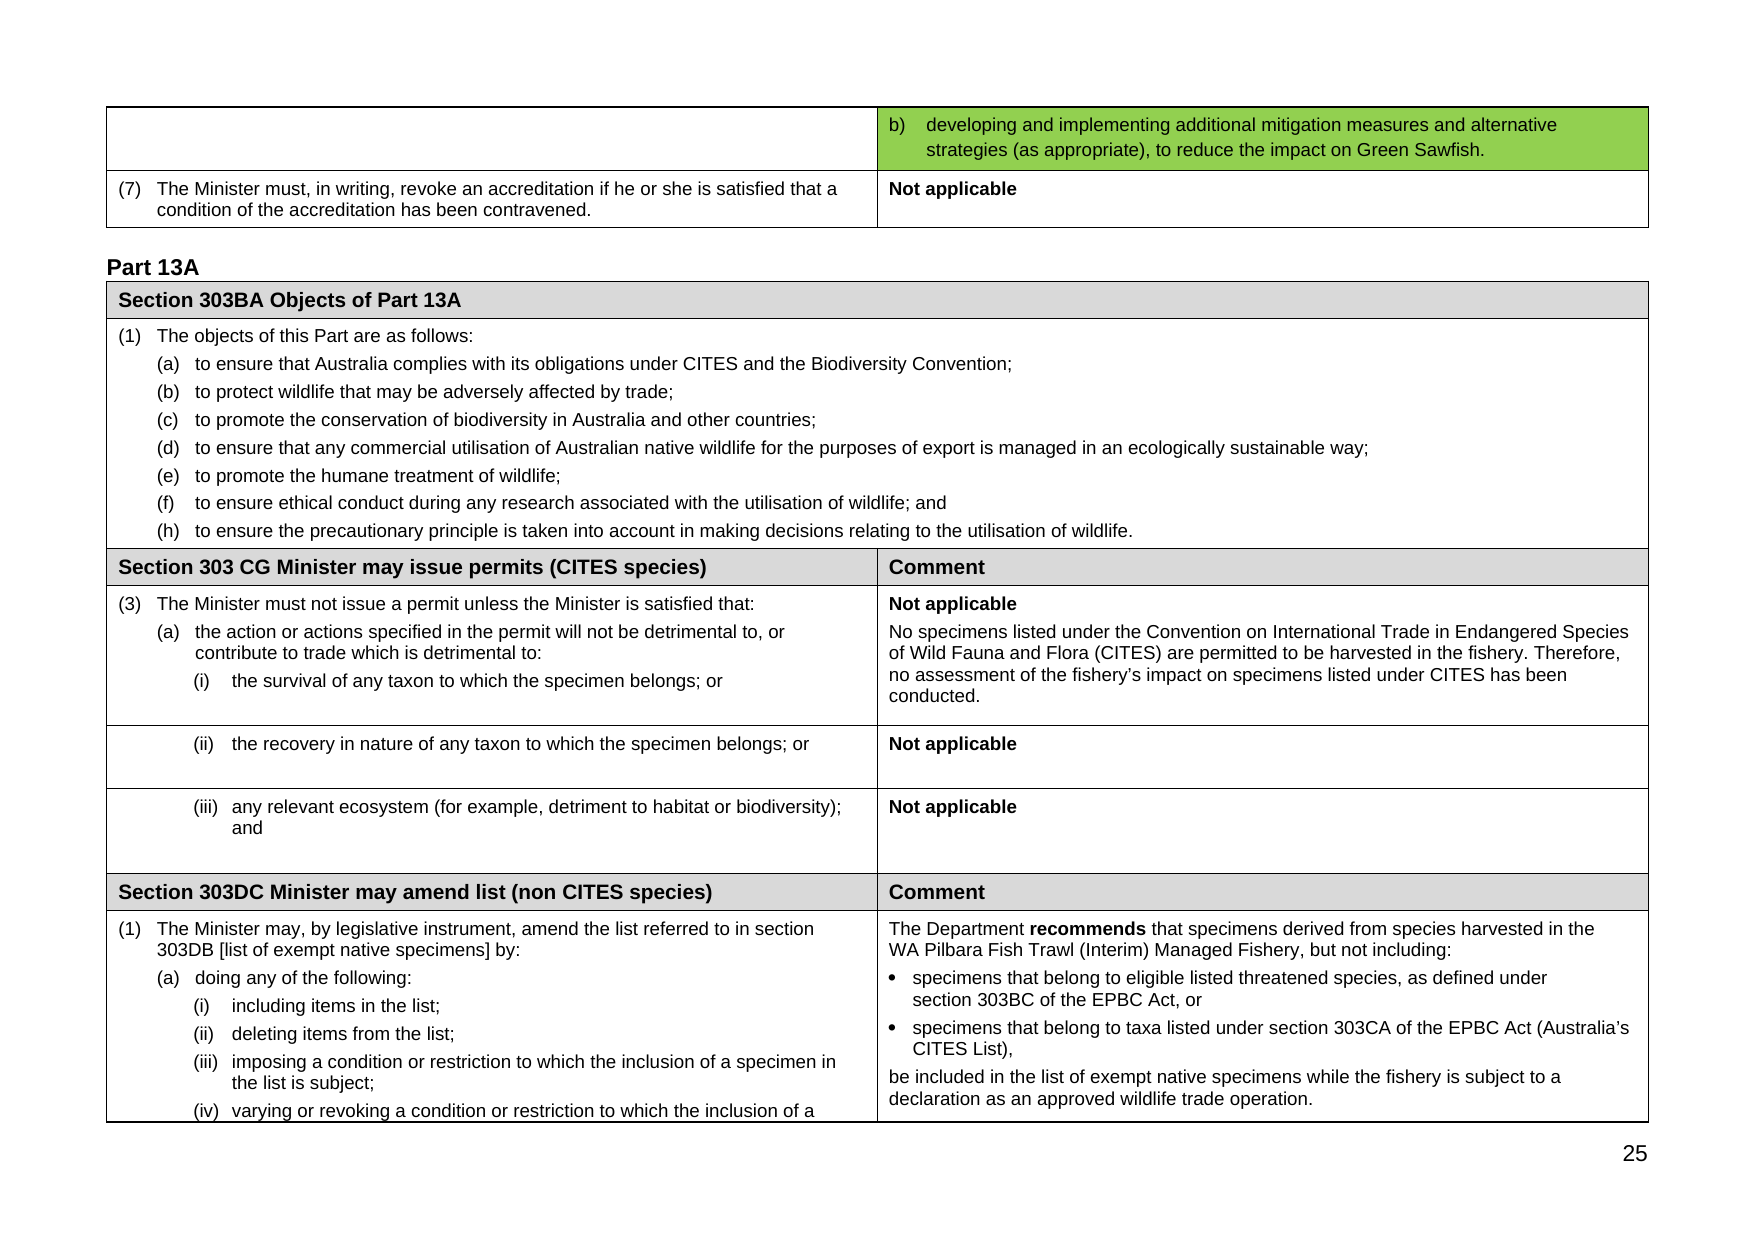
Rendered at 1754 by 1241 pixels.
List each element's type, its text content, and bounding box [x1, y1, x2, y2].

table_cell Not applicable [878, 171, 1648, 227]
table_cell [878, 108, 1648, 170]
table_cell (iii) any relevant ecosystem (for example, detriment to habitat or biodiversity); and [107, 789, 877, 873]
text Part 13A [106, 254, 1648, 281]
table_header Section 303BA Objects of Part 13A [107, 282, 1648, 318]
table_cell (7) The Minister must, in writing, revoke an accreditation if he or she is satisfied that a condition of the accreditation has been contravened. [107, 171, 877, 227]
table_cell Section 303DC Minister may amend list (non CITES species) [107, 874, 877, 910]
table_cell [107, 911, 877, 1121]
table_cell (3) The Minister must not issue a permit unless the Minister is satisfied that: (a) the action or actions specified in the permit will not be detrimental to, or contribute to trade which is detrimental to: (i) the survival of any taxon to which the specimen belongs; or [107, 586, 877, 725]
table_cell (ii) the recovery in nature of any taxon to which the specimen belongs; or [107, 726, 877, 788]
table_cell Comment [878, 874, 1648, 910]
table_cell Not applicable No specimens listed under the Convention on International Trade in Endangered Species of Wild Fauna and Flora (CITES) are permitted to be harvested in the fishery. Therefore, no assessment of the fishery’s impact on specimens listed under CITES has been conducted. [878, 586, 1648, 725]
table_cell Section 303 CG Minister may issue permits (CITES species) [107, 549, 877, 585]
table_cell Not applicable [878, 726, 1648, 788]
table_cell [107, 108, 877, 170]
table_cell Comment [878, 549, 1648, 585]
table_cell Not applicable [878, 789, 1648, 873]
table_cell (1) The objects of this Part are as follows: (a) to ensure that Australia complies with its obligations under CITES and the Biodiversity Convention; (b) to protect wildlife that may be adversely affected by trade; (c) to promote the conservation of biodiversity in Australia and other countries; (d) to ensure that any commercial utilisation of Australian native wildlife for the purposes of export is managed in an ecologically sustainable way; (e) to promote the humane treatment of wildlife; (f) to ensure ethical conduct during any research associated with the utilisation of wildlife; and (h) to ensure the precautionary principle is taken into account in making decisions relating to the utilisation of wildlife. [107, 319, 1648, 548]
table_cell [878, 911, 1648, 1121]
